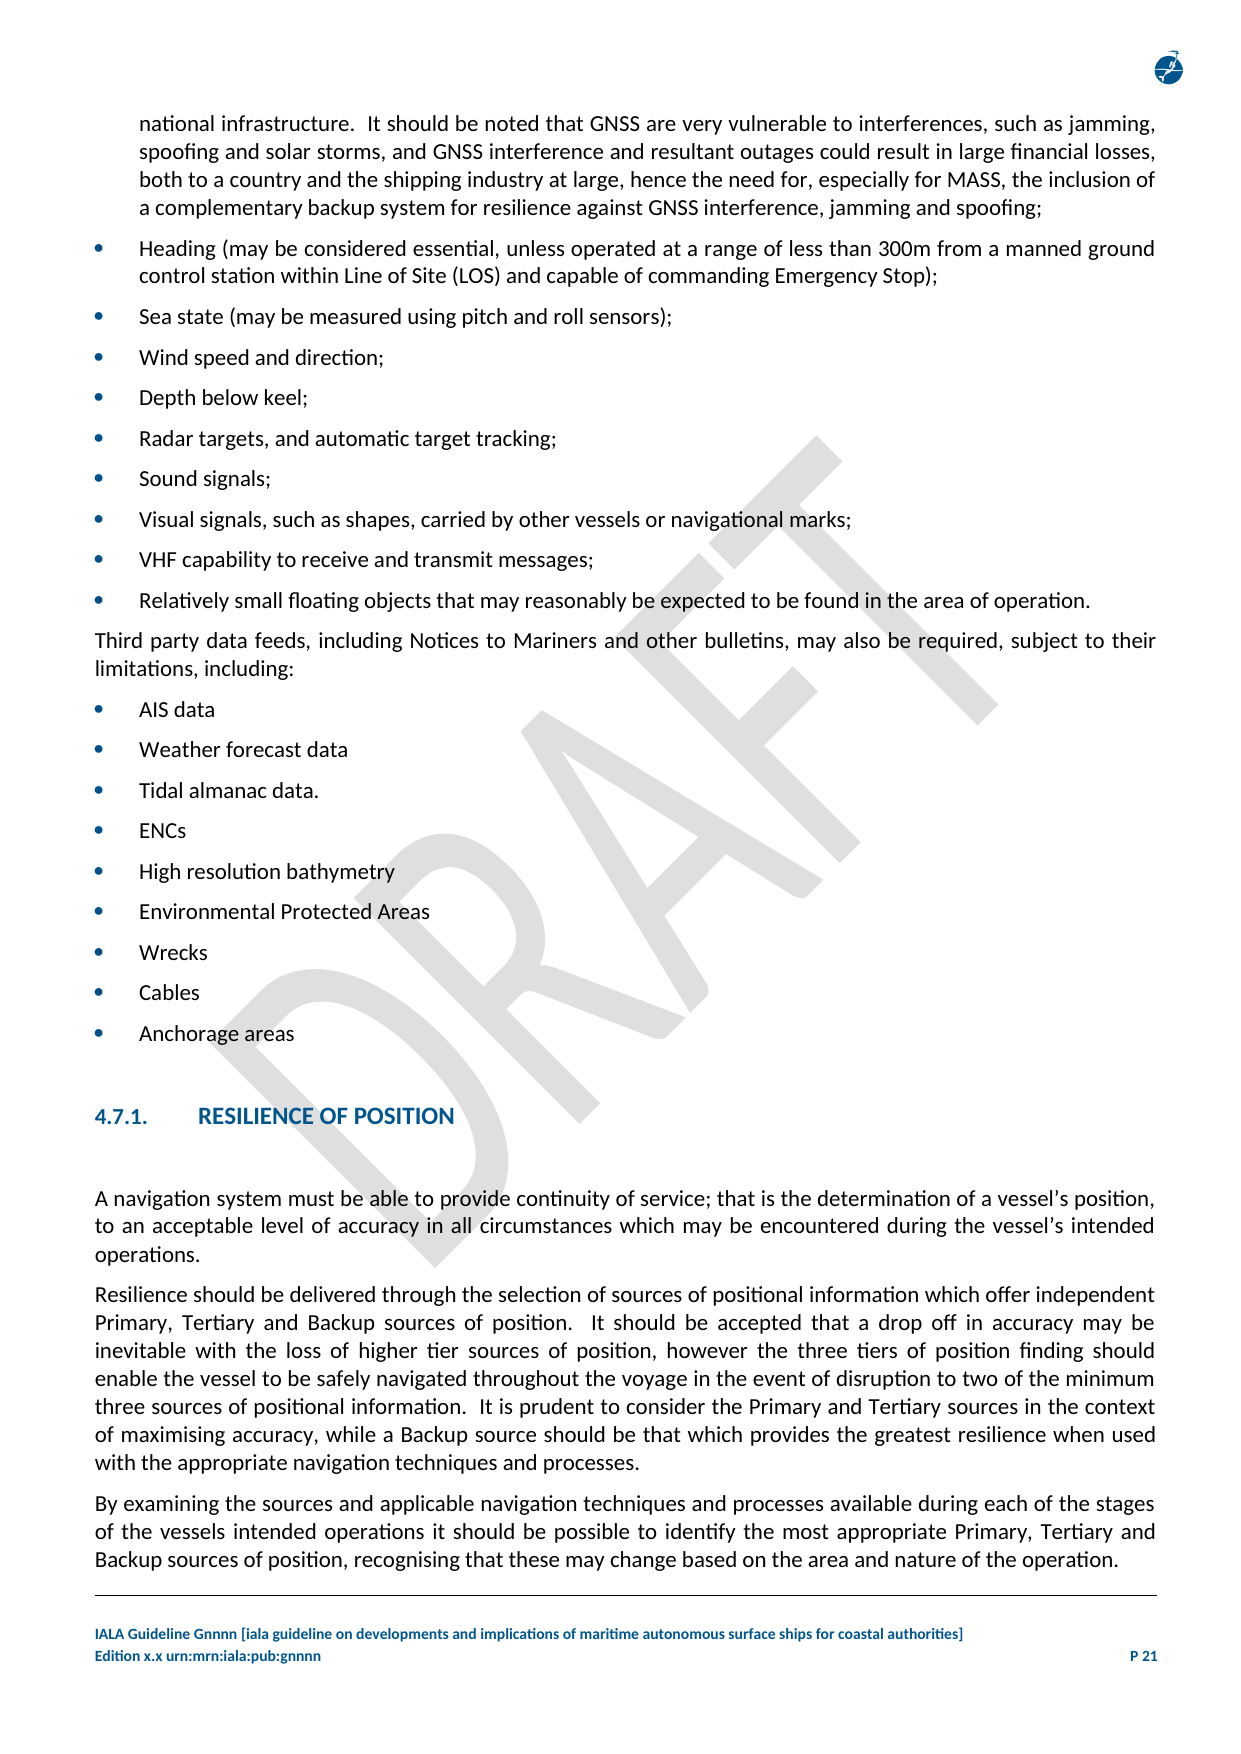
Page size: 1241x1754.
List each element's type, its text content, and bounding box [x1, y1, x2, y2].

list Relatively small floating objects that may reasonably be expected to be found in the area of operation. [94, 586, 1157, 614]
list Sound signals; [94, 464, 1157, 492]
text Resilience should be delivered through the selection of sources of positional information which offer independent Primary, Tertiary and Backup sources of position. It should be accepted that a drop off in accuracy may be inevitable with the loss of higher tier sources of position, however the three tiers of position finding should enable the vessel to be safely navigated throughout the voyage in the event of disruption to two of the minimum three sources of positional information. It is prudent to consider the Primary and Tertiary sources in the context of maximising accuracy, while a Backup source should be that which provides the greatest resilience when used with the appropriate navigation techniques and processes. [94, 1280, 1157, 1476]
picture [1123, 0, 1241, 119]
text By examining the sources and applicable navigation techniques and processes available during each of the stages of the vessels intended operations it should be possible to identify the most appropriate Primary, Tertiary and Backup sources of position, recognising that these may change based on the area and nature of the operation. [94, 1489, 1157, 1573]
list Wrecks [94, 938, 1157, 966]
list Depth below keel; [94, 383, 1157, 411]
list Visual signals, such as shapes, carried by other vessels or navigational marks; [94, 505, 1157, 533]
list VHF capability to receive and transmit messages; [94, 545, 1157, 573]
list Heading (may be considered essential, unless operated at a range of less than 300m from a manned ground control station within Line of Site (LOS) and capable of commanding Emergency Stop); [94, 234, 1157, 290]
list Anchorage areas [94, 1019, 1157, 1047]
text Third party data feeds, including Notices to Mariners and other bulletins, may also be required, subject to their limitations, including: [94, 626, 1157, 682]
list Sea state (may be measured using pitch and roll sensors); [94, 302, 1157, 330]
list Cables [94, 978, 1157, 1007]
subtitle Resilience of position [94, 1100, 1069, 1131]
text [139, 109, 1157, 221]
list Weather forecast data [94, 735, 1157, 763]
list Radar targets, and automatic target tracking; [94, 424, 1157, 452]
list Environmental Protected Areas [94, 897, 1157, 926]
list Wind speed and direction; [94, 343, 1157, 371]
list ENCs [94, 816, 1157, 844]
text A navigation system must be able to provide continuity of service; that is the determination of a vessel’s position, to an acceptable level of accuracy in all circumstances which may be encountered during the vessel’s intended operations. [94, 1184, 1157, 1268]
list High resolution bathymetry [94, 857, 1157, 885]
list AIS data [94, 695, 1157, 723]
list Tidal almanac data. [94, 776, 1157, 804]
